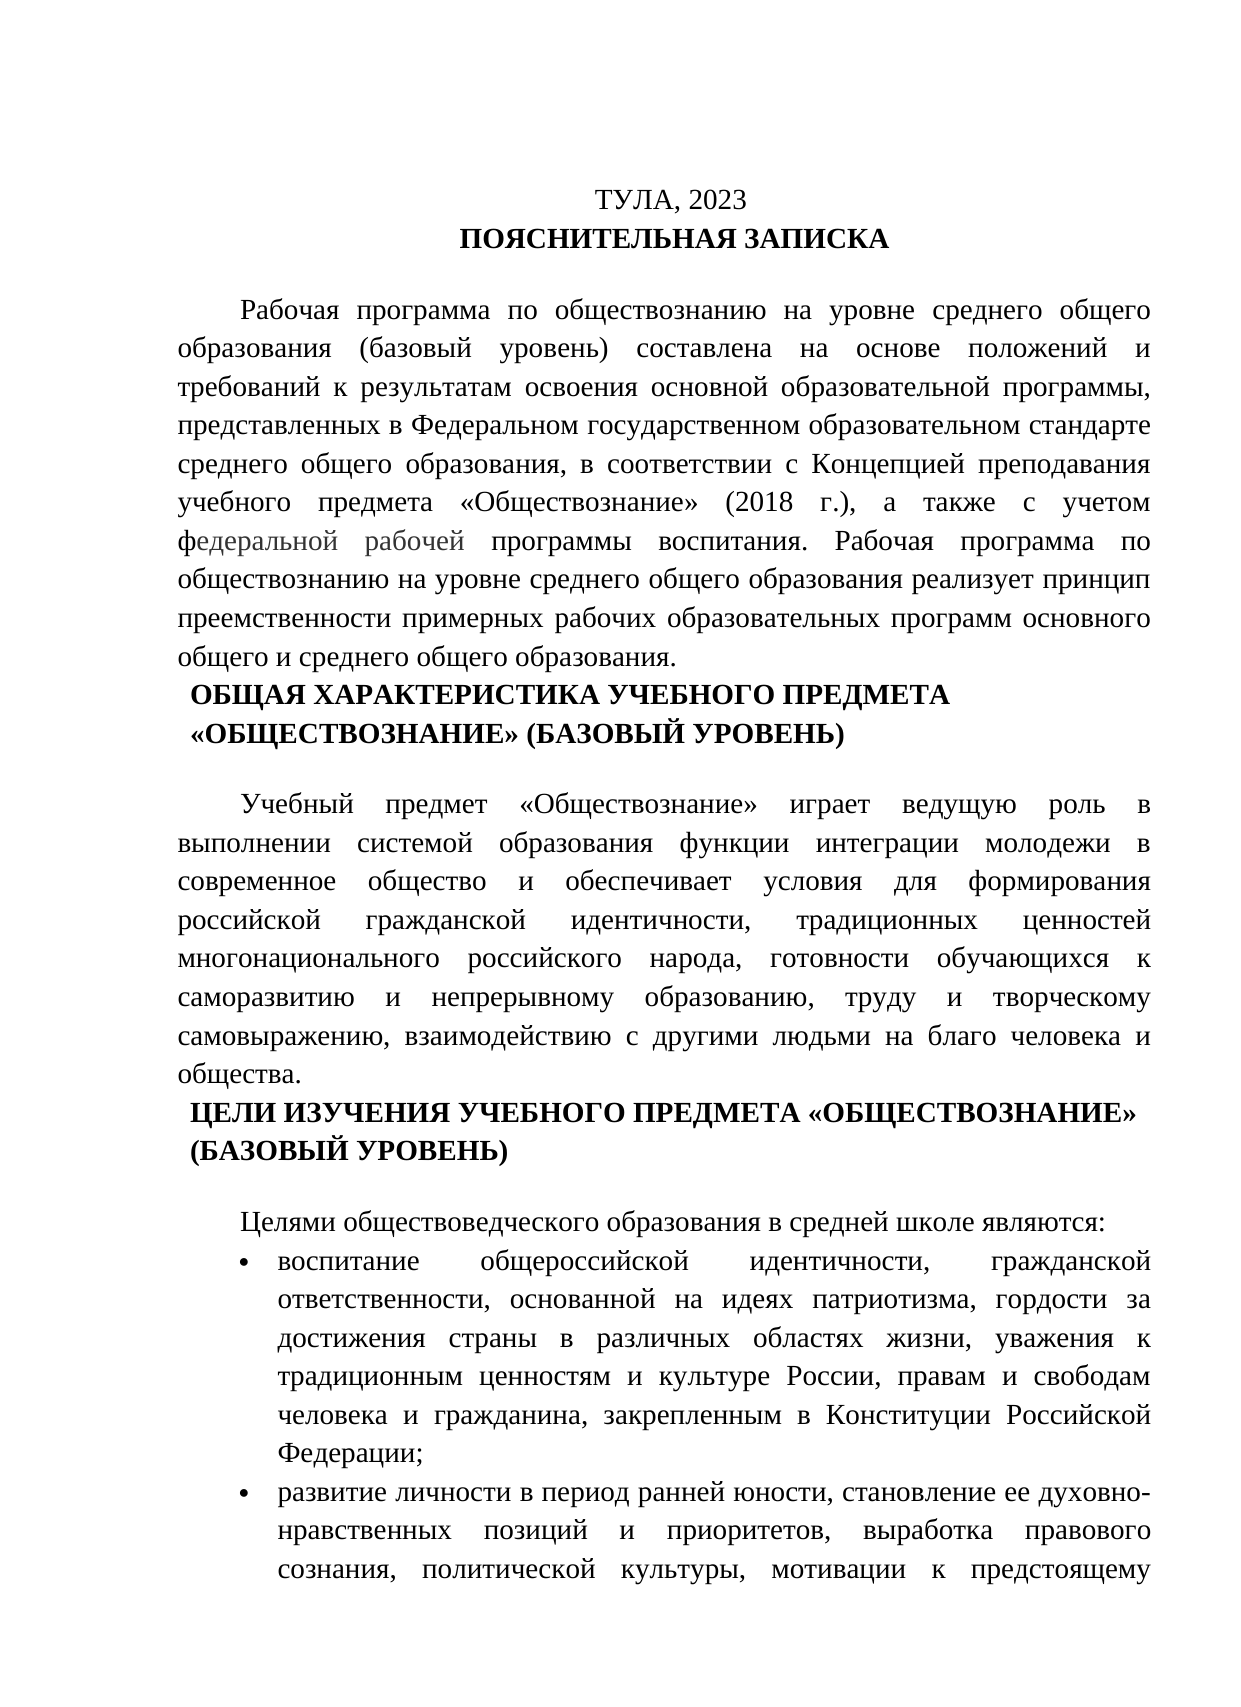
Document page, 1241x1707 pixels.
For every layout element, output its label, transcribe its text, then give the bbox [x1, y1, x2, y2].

text Целями обществоведческого образования в средней школе являются: [177, 1204, 1152, 1238]
text Учебный предмет «Обществознание» играет ведущую роль в выполнении системой образования функции интеграции молодежи в современное общество и обеспечивает условия для формирования российской гражданской идентичности, традиционных ценностей многонационального российского народа, готовности обучающихся к саморазвитию и непрерывному образованию, труду и творческому самовыражению, взаимодействию с другими людьми на благо человека и общества. [177, 786, 1152, 1090]
text ​‌ ‌​ПОЯСНИТЕЛЬНАЯ ЗАПИСКА [190, 221, 1152, 254]
text ЦЕЛИ ИЗУЧЕНИЯ УЧЕБНОГО ПРЕДМЕТА «ОБЩЕСТВОЗНАНИЕ» (БАЗОВЫЙ УРОВЕНЬ) [190, 1095, 1152, 1167]
text Рабочая программа по обществознанию на уровне среднего общего образования (базовый уровень) составлена на основе положений и требований к результатам освоения основной образовательной программы, представленных в Федеральном государственном образовательном стандарте среднего общего образования, в соответствии с Концепцией преподавания учебного предмета «Обществознание» (2018 г.), а также с учетом федеральной рабочей программы воспитания. Рабочая программа по обществознанию на уровне среднего общего образования реализует принцип преемственности примерных рабочих образовательных программ основного общего и среднего общего образования. [177, 292, 1152, 672]
list воспитание общероссийской идентичности, гражданской ответственности, основанной на идеях патриотизма, гордости за достижения страны в различных областях жизни, уважения к традиционным ценностям и культуре России, правам и свободам человека и гражданина, закрепленным в Конституции Российской Федерации; [240, 1243, 1152, 1469]
text ОБЩАЯ ХАРАКТЕРИСТИКА УЧЕБНОГО ПРЕДМЕТА «ОБЩЕСТВОЗНАНИЕ» (БАЗОВЫЙ УРОВЕНЬ) [190, 677, 1152, 749]
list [240, 1474, 1152, 1584]
text ТУЛА, 2023 [190, 182, 1152, 216]
